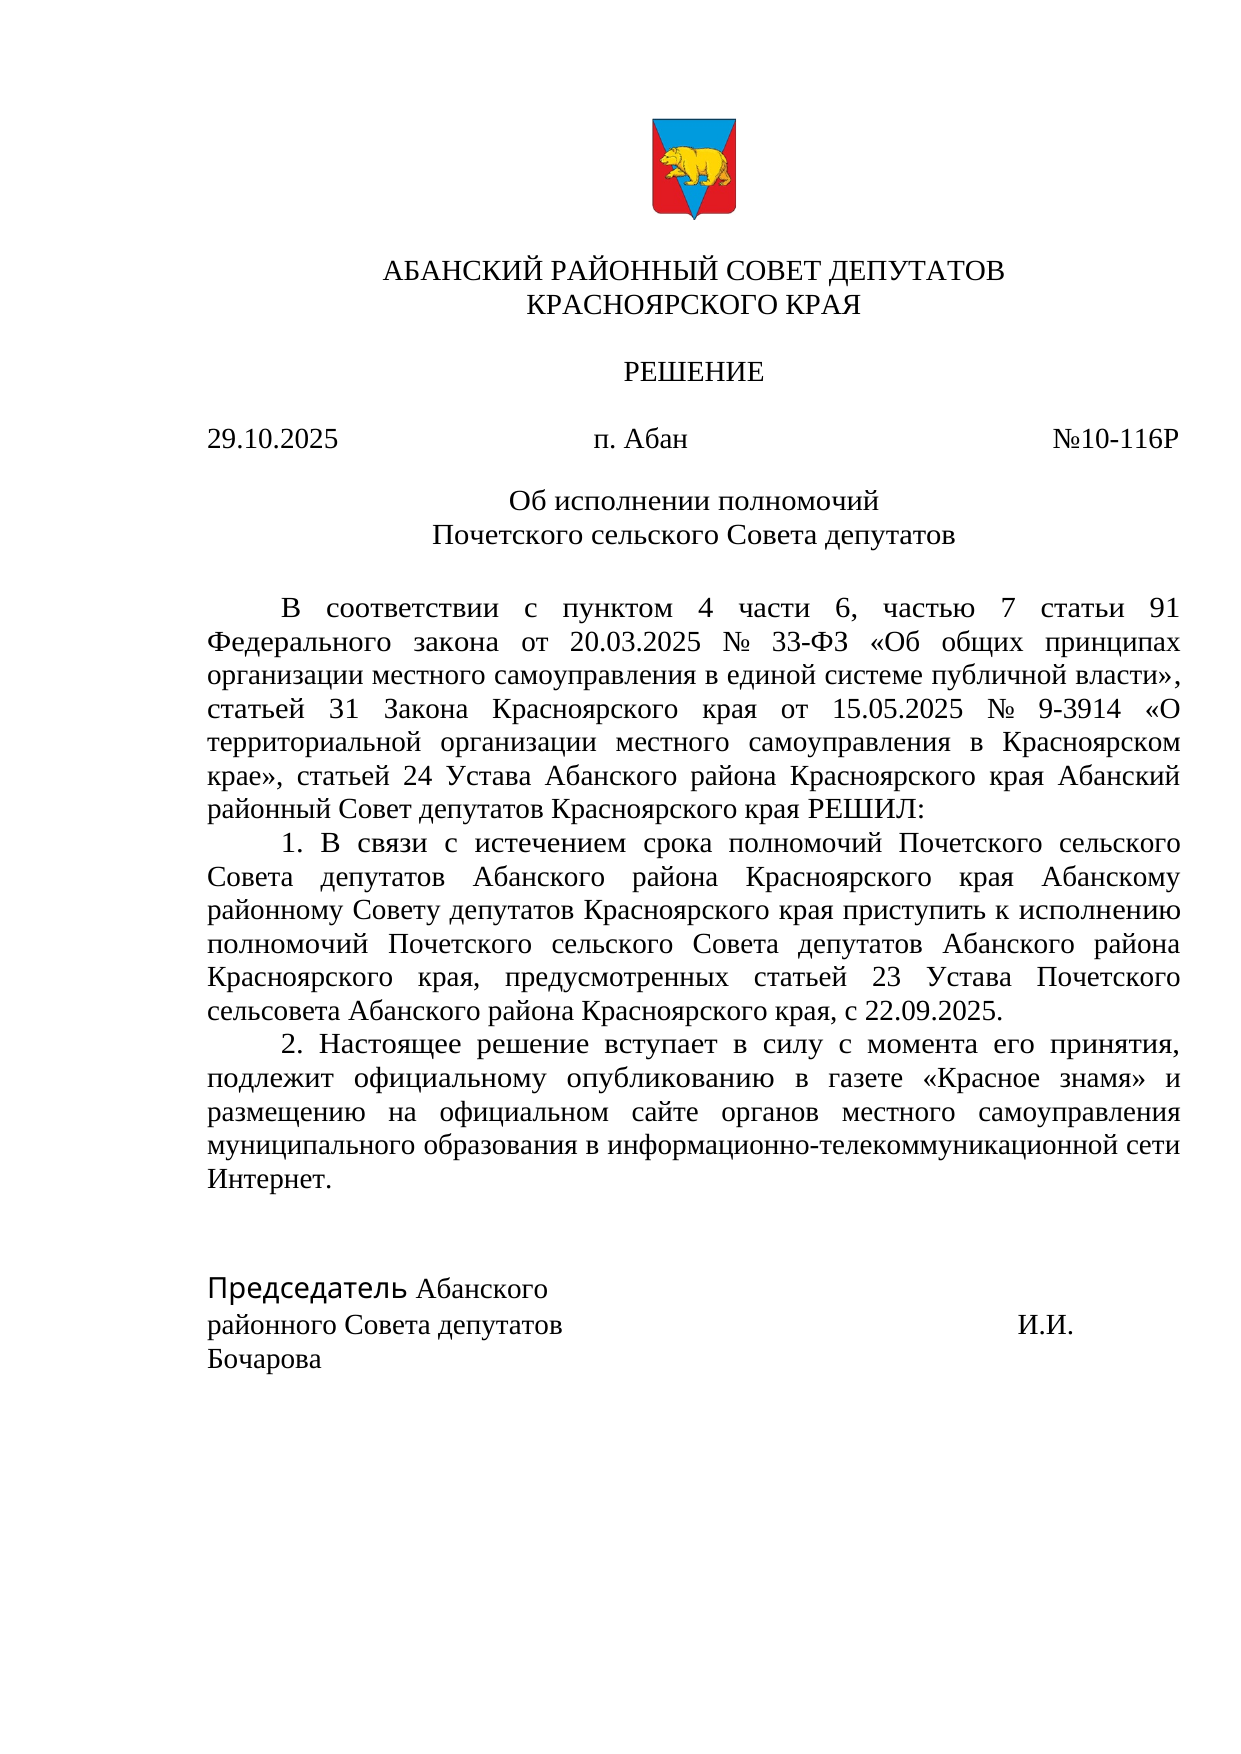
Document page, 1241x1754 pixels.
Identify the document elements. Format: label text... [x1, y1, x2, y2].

text Об исполнении полномочий [207, 483, 1181, 517]
text Председатель Абанского [207, 1267, 1181, 1307]
text АБАНСКИЙ РАЙОННЫЙ СОВЕТ ДЕПУТАТОВ [207, 253, 1181, 287]
text 29.10.2025 п. Абан №10-116Р [207, 421, 1181, 455]
text РЕШЕНИЕ [207, 354, 1181, 388]
text В соответствии с пунктом 4 части 6, частью 7 статьи 91 Федерального закона от 20.03.2025 № 33-ФЗ «Об общих принципах организации местного самоуправления в единой системе публичной власти», статьей 31 Закона Красноярского края от 15.05.2025 № 9-3914 «О территориальной организации местного самоуправления в Красноярском крае», статьей 24 Устава Абанского района Красноярского края Абанский районный Совет депутатов Красноярского края РЕШИЛ: [207, 590, 1181, 825]
text КРАСНОЯРСКОГО КРАЯ [207, 287, 1181, 321]
picture [651, 118, 737, 220]
text районного Совета депутатов И.И. Бочарова [207, 1307, 1181, 1374]
text 1. В связи с истечением срока полномочий Почетского сельского Совета депутатов Абанского района Красноярского края Абанскому районному Совету депутатов Красноярского края приступить к исполнению полномочий Почетского сельского Совета депутатов Абанского района Красноярского края, предусмотренных статьей 23 Устава Почетского сельсовета Абанского района Красноярского края, с 22.09.2025. [207, 825, 1181, 1026]
text 2. Настоящее решение вступает в силу с момента его принятия, подлежит официальному опубликованию в газете «Красное знамя» и размещению на официальном сайте органов местного самоуправления муниципального образования в информационно-телекоммуникационной сети Интернет. [207, 1027, 1181, 1194]
text Почетского сельского Совета депутатов [207, 517, 1181, 551]
